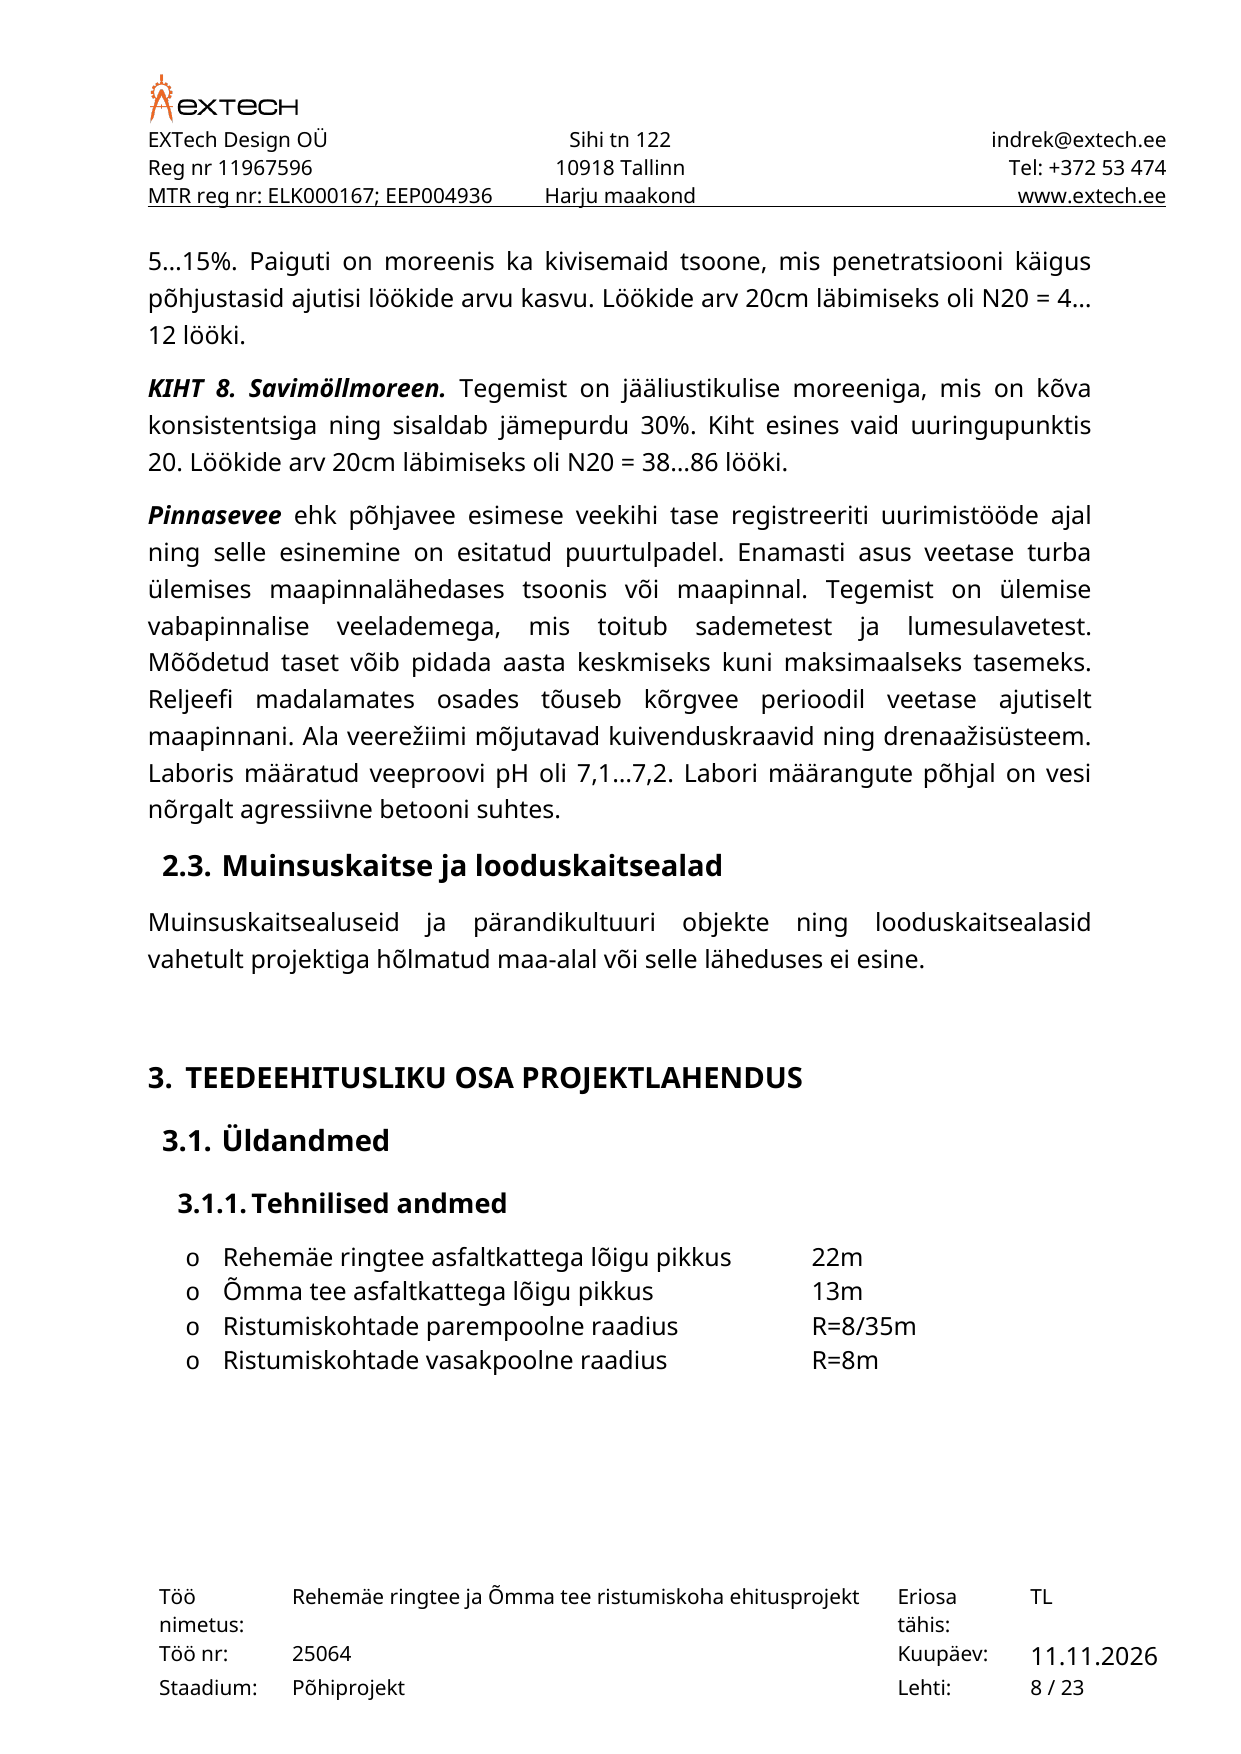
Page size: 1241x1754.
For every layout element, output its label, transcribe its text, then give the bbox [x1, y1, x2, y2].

picture [147, 73, 300, 125]
subtitle Üldandmed [162, 1121, 1093, 1160]
text Pinnasevee ehk põhjavee esimese veekihi tase registreeriti uurimistööde ajal ning selle esinemine on esitatud puurtulpadel. Enamasti asus veetase turba ülemises maapinnalähedases tsoonis või maapinnal. Tegemist on ülemise vabapinnalise veelademega, mis toitub sademetest ja lumesulavetest. Mõõdetud taset võib pidada aasta keskmiseks kuni maksimaalseks tasemeks. Reljeefi madalamates osades tõuseb kõrgvee perioodil veetase ajutiselt maapinnani. Ala veerežiimi mõjutavad kuivenduskraavid ning drenaažisüsteem. Laboris määratud veeproovi pH oli 7,1…7,2. Labori määrangute põhjal on vesi nõrgalt agressiivne betooni suhtes. [148, 498, 1093, 826]
text KIHT 8. Savimöllmoreen. Tegemist on jääliustikulise moreeniga, mis on kõva konsistentsiga ning sisaldab jämepurdu 30%. Kiht esines vaid uuringupunktis 20. Löökide arv 20cm läbimiseks oli N20 = 38…86 lööki. [148, 371, 1093, 479]
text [148, 244, 1093, 352]
list Rehemäe ringtee asfaltkattega lõigu pikkus 22m [185, 1240, 1093, 1274]
subtitle TEEDEEHITUSLIKU OSA PROJEKTLAHENDUS [148, 1057, 1093, 1097]
list Õmma tee asfaltkattega lõigu pikkus 13m [185, 1274, 1093, 1308]
subtitle Muinsuskaitse ja looduskaitsealad [162, 846, 1093, 885]
list Ristumiskohtade vasakpoolne raadius R=8m [185, 1342, 1093, 1377]
subtitle Tehnilised andmed [177, 1184, 1093, 1221]
list Ristumiskohtade parempoolne raadius R=8/35m [185, 1308, 1093, 1342]
text Muinsuskaitsealuseid ja pärandikultuuri objekte ning looduskaitsealasid vahetult projektiga hõlmatud maa-alal või selle läheduses ei esine. [148, 905, 1093, 976]
